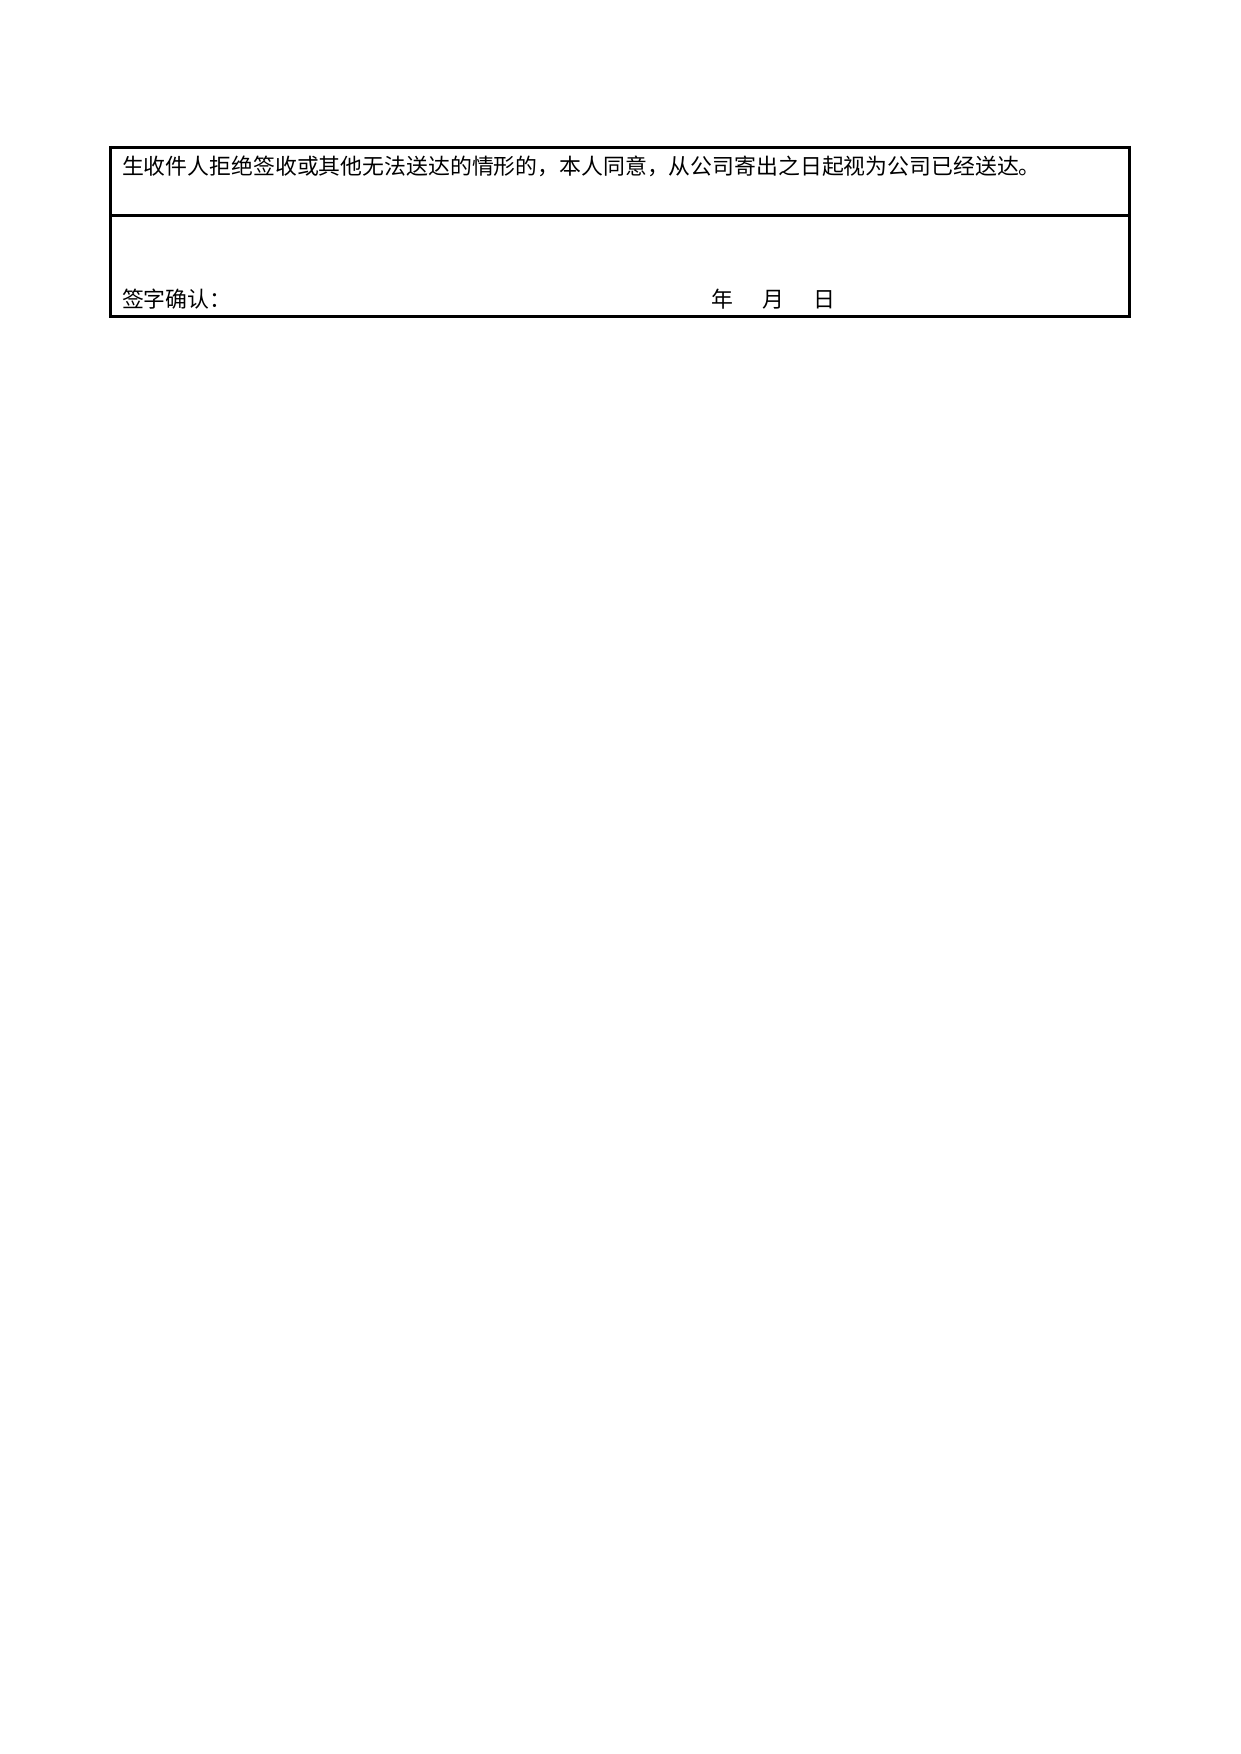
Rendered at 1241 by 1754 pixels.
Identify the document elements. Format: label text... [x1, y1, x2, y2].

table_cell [112, 149, 1128, 214]
table_cell 签字确认： 年 月 日 [112, 217, 1128, 314]
